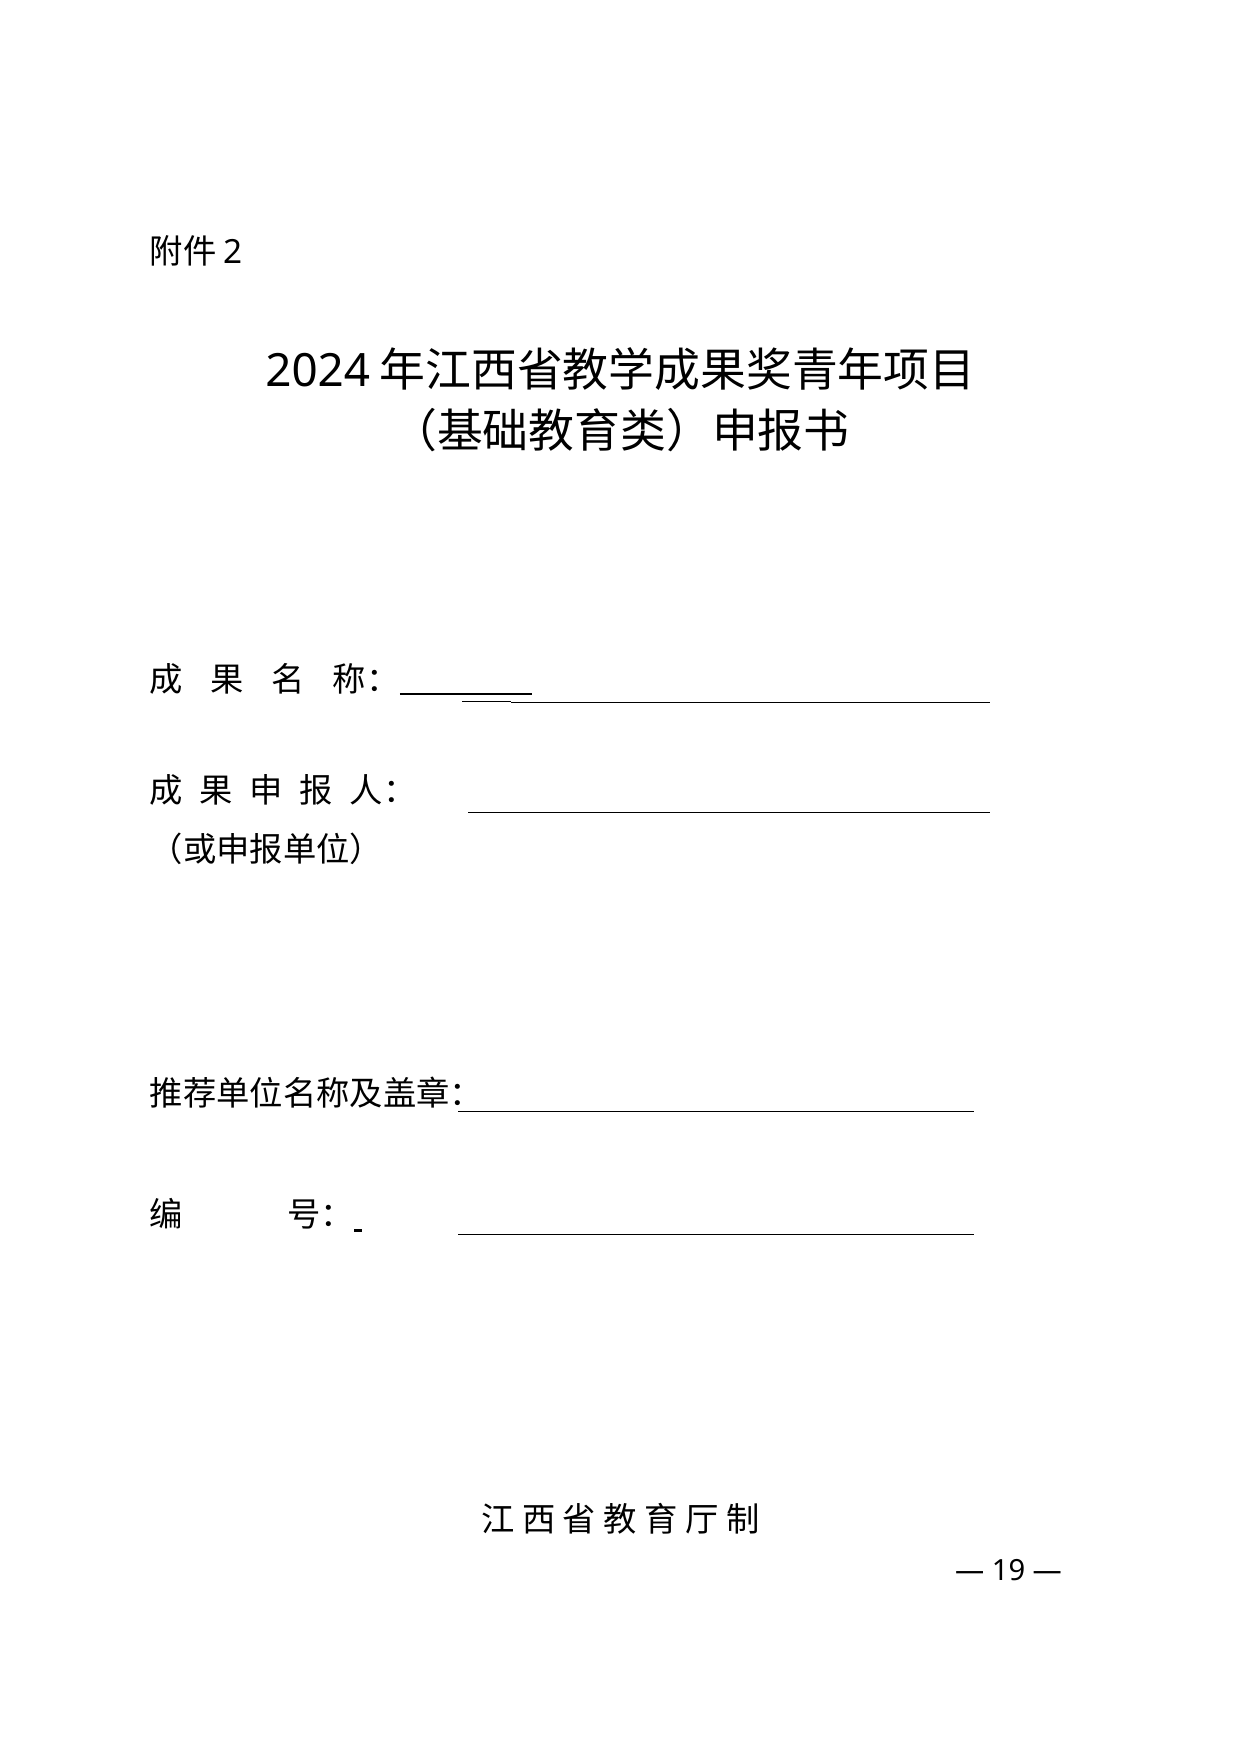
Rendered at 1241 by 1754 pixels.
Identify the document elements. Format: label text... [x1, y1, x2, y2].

text 成果名称： [149, 642, 1091, 703]
text 2024年江西省教学成果奖青年项目 [149, 338, 1091, 399]
text （或申报单位） [149, 812, 1091, 873]
text （基础教育类）申报书 [149, 399, 1091, 459]
text 成果申报人： [149, 764, 1091, 812]
text 编 号： [149, 1178, 1091, 1239]
text 附件2 [149, 224, 1091, 273]
text 推荐单位名称及盖章： [149, 1056, 1091, 1117]
text 江 西 省 教 育 厅 制 [149, 1483, 1091, 1544]
